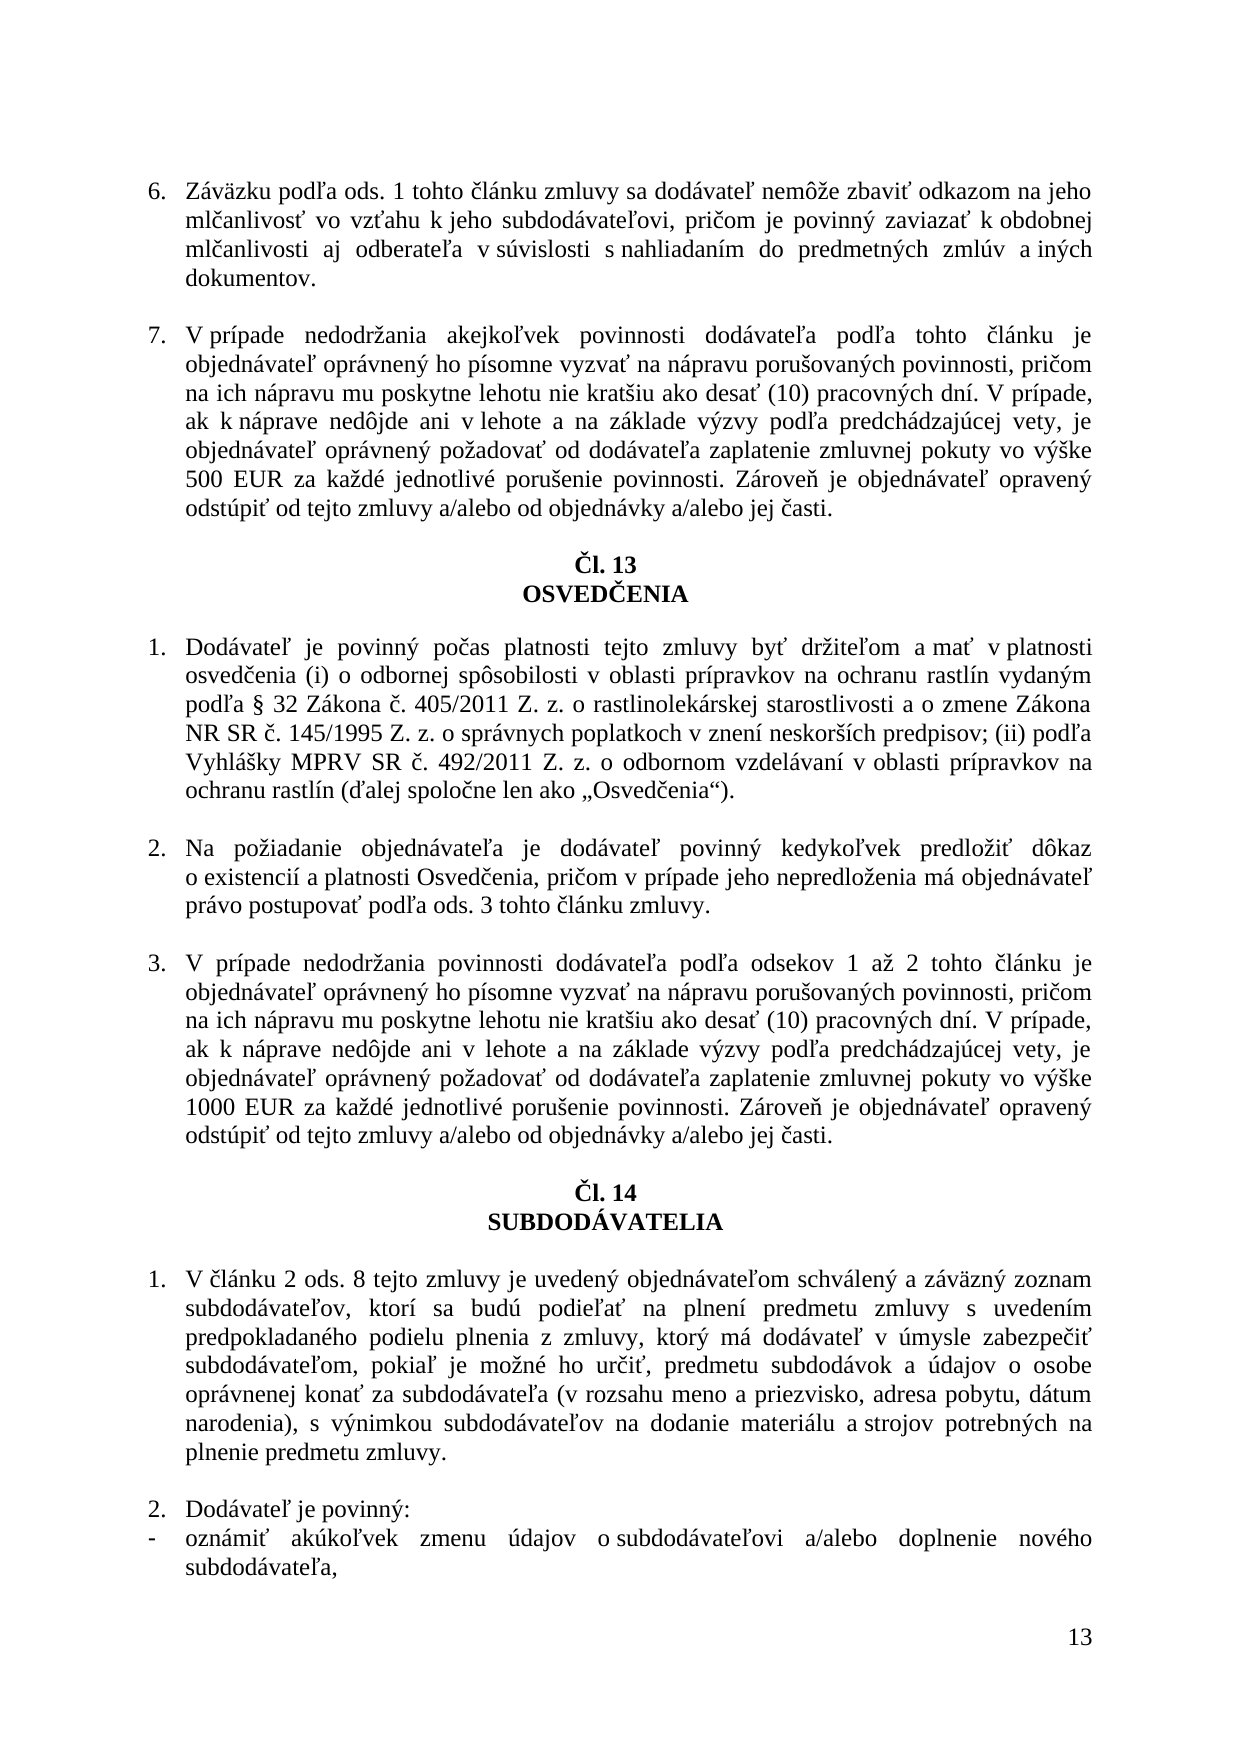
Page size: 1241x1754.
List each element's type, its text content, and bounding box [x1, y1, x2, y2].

list Dodávateľ je povinný: [148, 1494, 1093, 1523]
list Na požiadanie objednávateľa je dodávateľ povinný kedykoľvek predložiť dôkaz o existencií a platnosti Osvedčenia, pričom v prípade jeho nepredloženia má objednávateľ právo postupovať podľa ods. 3 tohto článku zmluvy. [148, 833, 1093, 919]
subtitle OSVEDČENIA [118, 579, 1093, 608]
subtitle SUBDODÁVATELIA [118, 1207, 1093, 1235]
list V článku 2 ods. 8 tejto zmluvy je uvedený objednávateľom schválený a záväzný zoznam subdodávateľov, ktorí sa budú podieľať na plnení predmetu zmluvy s uvedením predpokladaného podielu plnenia z zmluvy, ktorý má dodávateľ v úmysle zabezpečiť subdodávateľom, pokiaľ je možné ho určiť, predmetu subdodávok a údajov o osobe oprávnenej konať za subdodávateľa (v rozsahu meno a priezvisko, adresa pobytu, dátum narodenia), s výnimkou subdodávateľov na dodanie materiálu a strojov potrebných na plnenie predmetu zmluvy. [148, 1264, 1093, 1465]
list V prípade nedodržania akejkoľvek povinnosti dodávateľa podľa tohto článku je objednávateľ oprávnený ho písomne vyzvať na nápravu porušovaných povinnosti, pričom na ich nápravu mu poskytne lehotu nie kratšiu ako desať (10) pracovných dní. V prípade, ak k náprave nedôjde ani v lehote a na základe výzvy podľa predchádzajúcej vety, je objednávateľ oprávnený požadovať od dodávateľa zaplatenie zmluvnej pokuty vo výške 500 EUR za každé jednotlivé porušenie povinnosti. Zároveň je objednávateľ opravený odstúpiť od tejto zmluvy a/alebo od objednávky a/alebo jej časti. [148, 320, 1093, 521]
list V prípade nedodržania povinnosti dodávateľa podľa odsekov 1 až 2 tohto článku je objednávateľ oprávnený ho písomne vyzvať na nápravu porušovaných povinnosti, pričom na ich nápravu mu poskytne lehotu nie kratšiu ako desať (10) pracovných dní. V prípade, ak k náprave nedôjde ani v lehote a na základe výzvy podľa predchádzajúcej vety, je objednávateľ oprávnený požadovať od dodávateľa zaplatenie zmluvnej pokuty vo výške 1000 EUR za každé jednotlivé porušenie povinnosti. Zároveň je objednávateľ opravený odstúpiť od tejto zmluvy a/alebo od objednávky a/alebo jej časti. [148, 948, 1093, 1149]
list Dodávateľ je povinný počas platnosti tejto zmluvy byť držiteľom a mať v platnosti osvedčenia (i) o odbornej spôsobilosti v oblasti prípravkov na ochranu rastlín vydaným podľa § 32 Zákona č. 405/2011 Z. z. o rastlinolekárskej starostlivosti a o zmene Zákona NR SR č. 145/1995 Z. z. o správnych poplatkoch v znení neskorších predpisov; (ii) podľa Vyhlášky MPRV SR č. 492/2011 Z. z. o odbornom vzdelávaní v oblasti prípravkov na ochranu rastlín (ďalej spoločne len ako „Osvedčenia“). [148, 632, 1093, 804]
subtitle Čl. 13 [118, 550, 1093, 579]
list Záväzku podľa ods. 1 tohto článku zmluvy sa dodávateľ nemôže zbaviť odkazom na jeho mlčanlivosť vo vzťahu k jeho subdodávateľovi, pričom je povinný zaviazať k obdobnej mlčanlivosti aj odberateľa v súvislosti s nahliadaním do predmetných zmlúv a iných dokumentov. [148, 176, 1093, 291]
list oznámiť akúkoľvek zmenu údajov o subdodávateľovi a/alebo doplnenie nového subdodávateľa, [148, 1523, 1093, 1580]
subtitle Čl. 14 [118, 1178, 1093, 1207]
